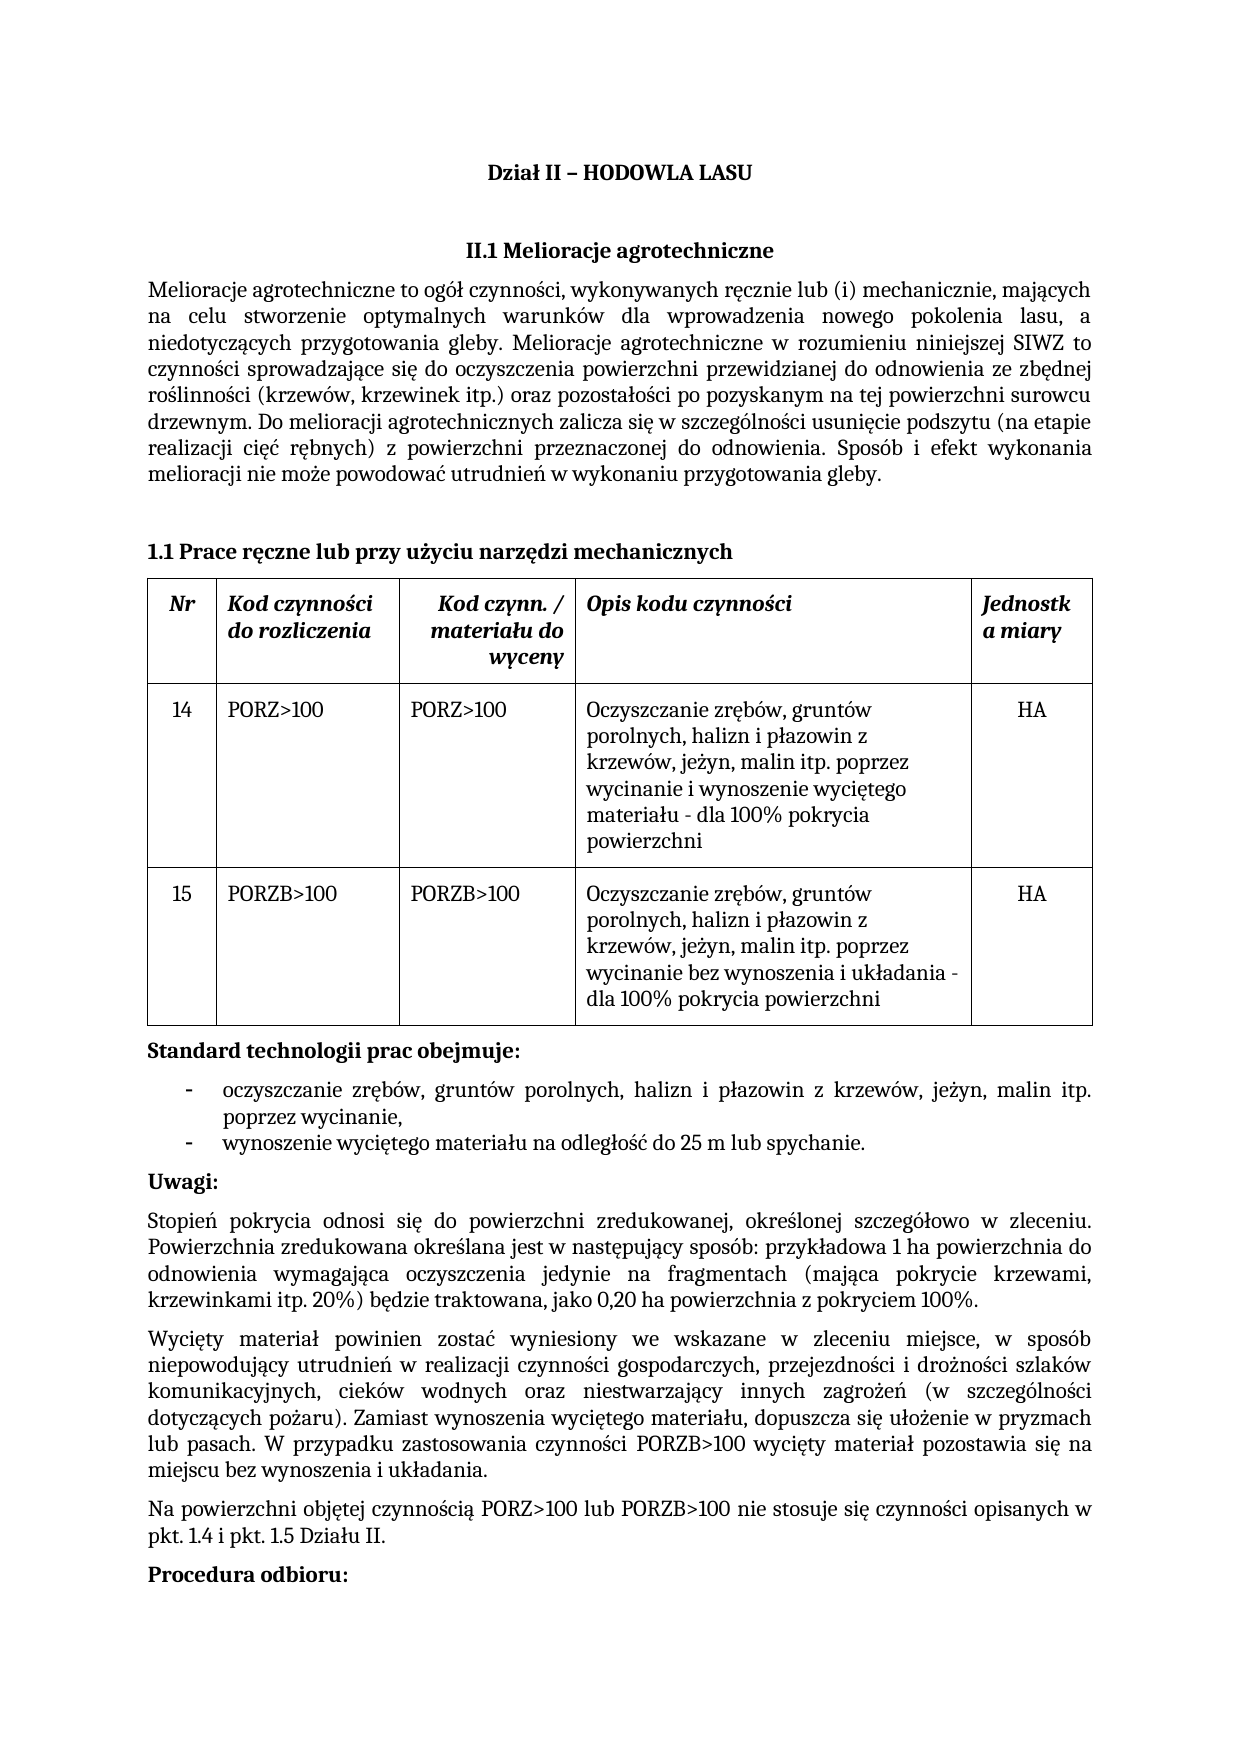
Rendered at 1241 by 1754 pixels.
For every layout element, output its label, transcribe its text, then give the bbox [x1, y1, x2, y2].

text Stopień pokrycia odnosi się do powierzchni zredukowanej, określonej szczegółowo w zleceniu. Powierzchnia zredukowana określana jest w następujący sposób: przykładowa 1 ha powierzchnia do odnowienia wymagająca oczyszczenia jedynie na fragmentach (mająca pokrycie krzewami, krzewinkami itp. 20%) będzie traktowana, jako 0,20 ha powierzchnia z pokryciem 100%. [148, 1208, 1093, 1313]
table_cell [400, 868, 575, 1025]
list oczyszczanie zrębów, gruntów porolnych, halizn i płazowin z krzewów, jeżyn, malin itp. poprzez wycinanie, [185, 1077, 1093, 1130]
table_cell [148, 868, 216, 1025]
text Standard technologii prac obejmuje: [148, 1038, 1093, 1065]
text II.1 Melioracje agrotechniczne [148, 238, 1093, 264]
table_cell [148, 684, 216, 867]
text Procedura odbioru: [148, 1561, 1093, 1588]
text Na powierzchni objętej czynnością PORZ>100 lub PORZB>100 nie stosuje się czynności opisanych w pkt. 1.4 i pkt. 1.5 Działu II. [148, 1496, 1093, 1549]
list wynoszenie wyciętego materiału na odległość do 25 m lub spychanie. [185, 1130, 1093, 1156]
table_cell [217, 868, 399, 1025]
text Melioracje agrotechniczne to ogół czynności, wykonywanych ręcznie lub (i) mechanicznie, mających na celu stworzenie optymalnych warunków dla wprowadzenia nowego pokolenia lasu, a niedotyczących przygotowania gleby. Melioracje agrotechniczne w rozumieniu niniejszej SIWZ to czynności sprowadzające się do oczyszczenia powierzchni przewidzianej do odnowienia ze zbędnej roślinności (krzewów, krzewinek itp.) oraz pozostałości po pozyskanym na tej powierzchni surowcu drzewnym. Do melioracji agrotechnicznych zalicza się w szczególności usunięcie podszytu (na etapie realizacji cięć rębnych) z powierzchni przeznaczonej do odnowienia. Sposób i efekt wykonania melioracji nie może powodować utrudnień w wykonaniu przygotowania gleby. [148, 277, 1093, 487]
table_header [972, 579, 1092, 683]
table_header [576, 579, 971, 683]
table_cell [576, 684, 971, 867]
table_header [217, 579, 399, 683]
text 1.1 Prace ręczne lub przy użyciu narzędzi mechanicznych [148, 539, 1093, 565]
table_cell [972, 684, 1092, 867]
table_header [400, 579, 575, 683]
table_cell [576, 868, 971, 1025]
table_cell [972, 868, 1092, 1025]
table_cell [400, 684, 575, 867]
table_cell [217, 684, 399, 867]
text Wycięty materiał powinien zostać wyniesiony we wskazane w zleceniu miejsce, w sposób niepowodujący utrudnień w realizacji czynności gospodarczych, przejezdności i drożności szlaków komunikacyjnych, cieków wodnych oraz niestwarzający innych zagrożeń (w szczególności dotyczących pożaru). Zamiast wynoszenia wyciętego materiału, dopuszcza się ułożenie w pryzmach lub pasach. W przypadku zastosowania czynności PORZB>100 wycięty materiał pozostawia się na miejscu bez wynoszenia i układania. [148, 1326, 1093, 1484]
text Dział II – HODOWLA LASU [148, 160, 1093, 186]
text Uwagi: [148, 1169, 1093, 1195]
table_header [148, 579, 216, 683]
